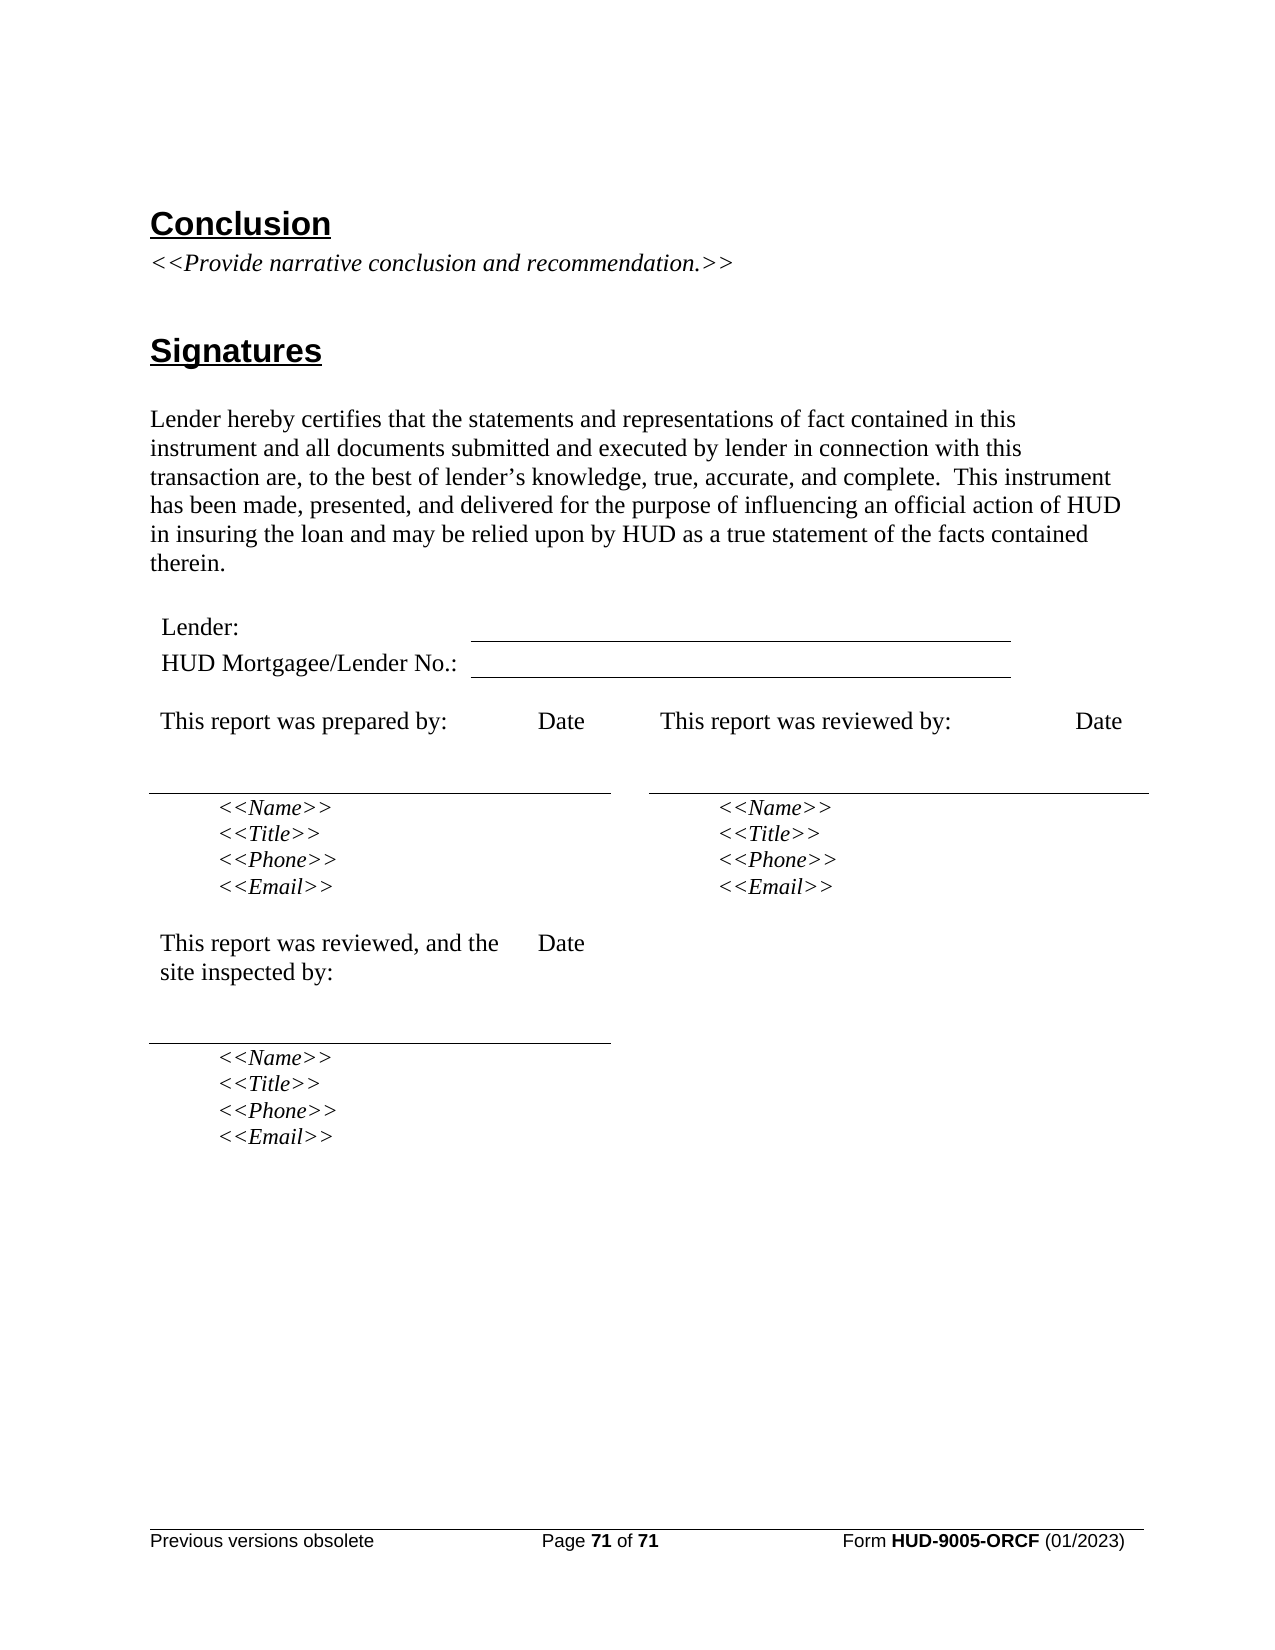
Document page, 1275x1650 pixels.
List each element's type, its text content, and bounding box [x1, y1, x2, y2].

subtitle Conclusion [150, 204, 1125, 242]
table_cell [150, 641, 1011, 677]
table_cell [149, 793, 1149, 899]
text <<Provide narrative conclusion and recommendation.>> [150, 248, 1125, 277]
subtitle Signatures [150, 331, 1125, 369]
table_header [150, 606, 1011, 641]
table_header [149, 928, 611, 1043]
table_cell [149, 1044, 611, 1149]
text Lender hereby certifies that the statements and representations of fact contained in this instrument and all documents submitted and executed by lender in connection with this transaction are, to the best of lender’s knowledge, true, accurate, and complete. This instrument has been made, presented, and delivered for the purpose of influencing an official action of HUD in insuring the loan and may be relied upon by HUD as a true statement of the facts contained therein. [150, 404, 1125, 577]
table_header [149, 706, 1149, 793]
